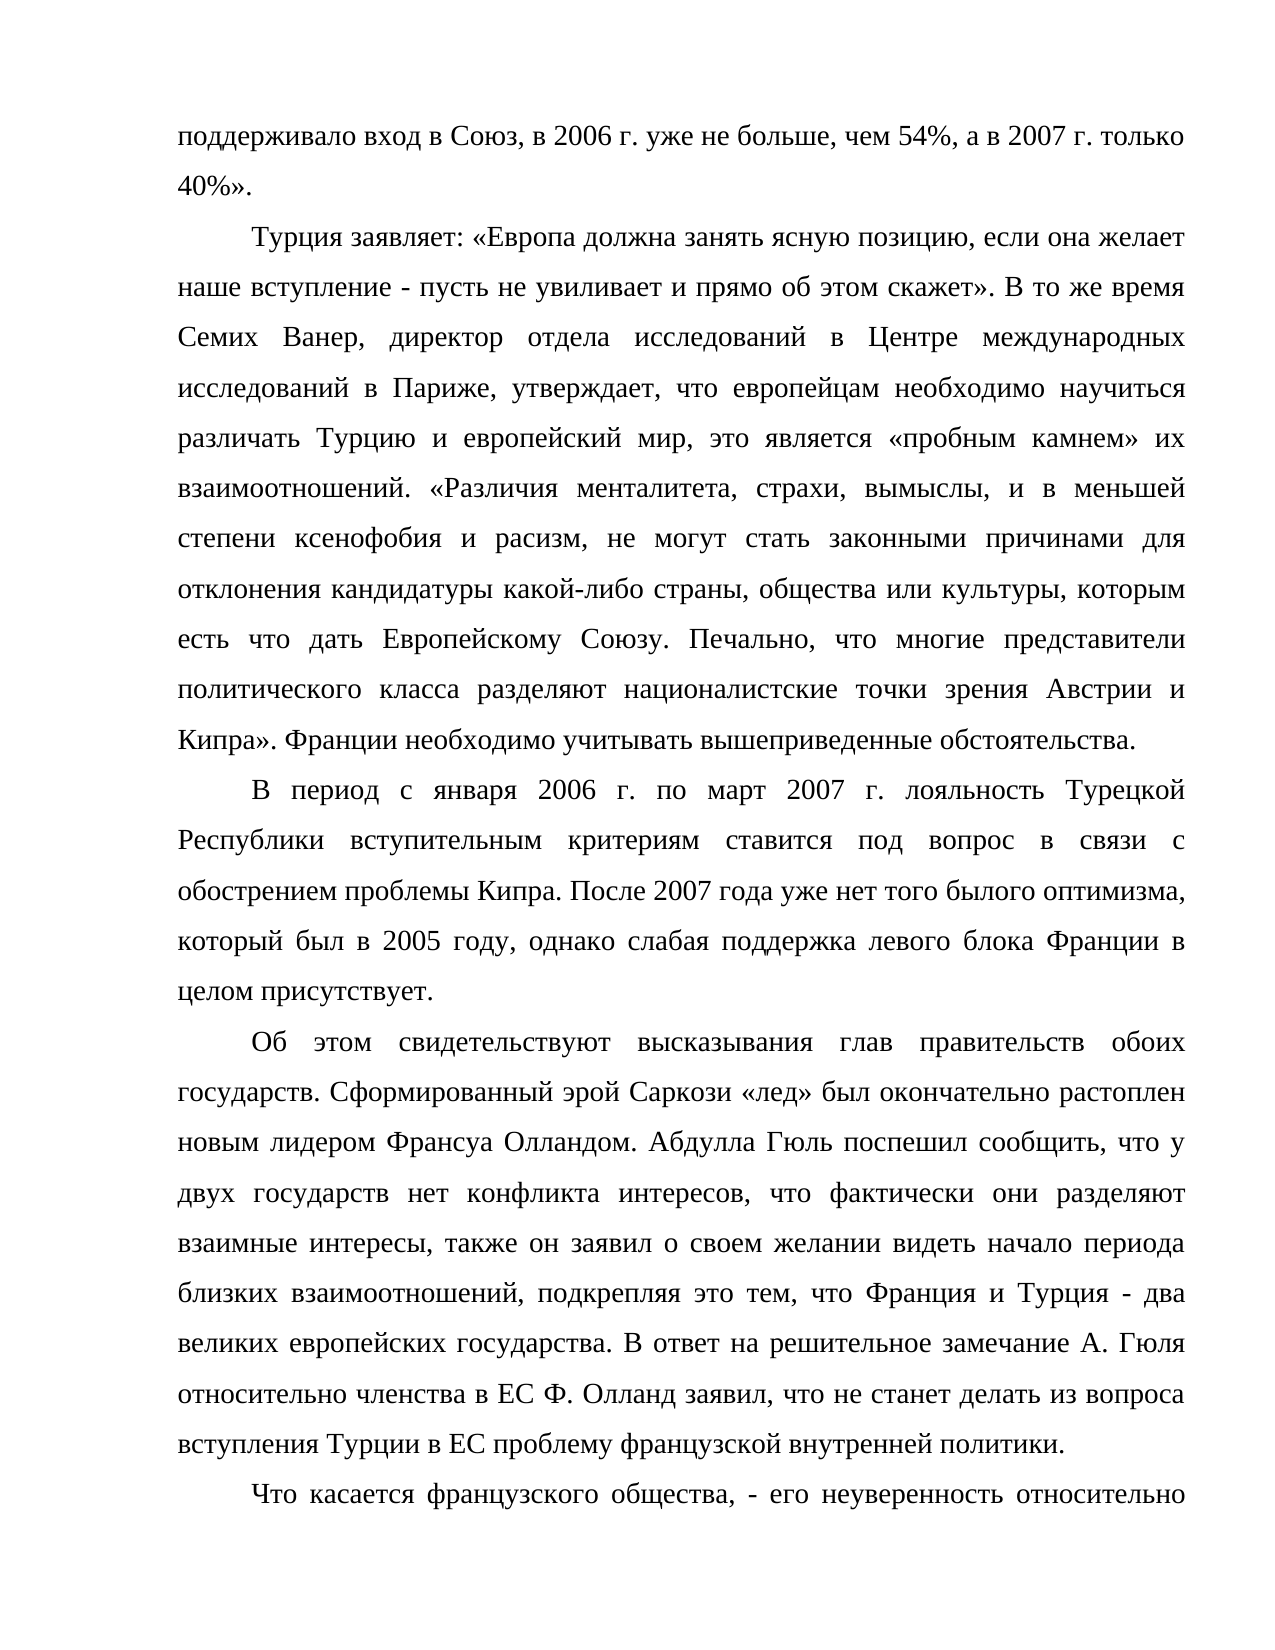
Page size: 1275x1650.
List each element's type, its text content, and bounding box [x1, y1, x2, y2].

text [177, 118, 1186, 202]
text В период с января 2006 г. по март 2007 г. лояльность Турецкой Республики вступительным критериям ставится под вопрос в связи с обострением проблемы Кипра. После 2007 года уже нет того былого оптимизма, который был в 2005 году, однако слабая поддержка левого блока Франции в целом присутствует. [177, 772, 1186, 1007]
text Об этом свидетельствуют высказывания глав правительств обоих государств. Сформированный эрой Саркози «лед» был окончательно растоплен новым лидером Франсуа Олландом. Абдулла Гюль поспешил сообщить, что у двух государств нет конфликта интересов, что фактически они разделяют взаимные интересы, также он заявил о своем желании видеть начало периода близких взаимоотношений, подкрепляя это тем, что Франция и Турция - два великих европейских государства. В ответ на решительное замечание А. Гюля относительно членства в ЕС Ф. Олланд заявил, что не станет делать из вопроса вступления Турции в ЕС проблему французской внутренней политики. [177, 1024, 1186, 1460]
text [177, 1477, 1186, 1510]
text Турция заявляет: «Европа должна занять ясную позицию, если она желает наше вступление - пусть не увиливает и прямо об этом скажет». В то же время Семих Ванер, директор отдела исследований в Центре международных исследований в Париже, утверждает, что европейцам необходимо научиться различать Турцию и европейский мир, это является «пробным камнем» их взаимоотношений. «Различия менталитета, страхи, вымыслы, и в меньшей степени ксенофобия и расизм, не могут стать законными причинами для отклонения кандидатуры какой-либо страны, общества или культуры, которым есть что дать Европейскому Союзу. Печально, что многие представители политического класса разделяют националистские точки зрения Австрии и Кипра». Франции необходимо учитывать вышеприведенные обстоятельства. [177, 219, 1186, 755]
